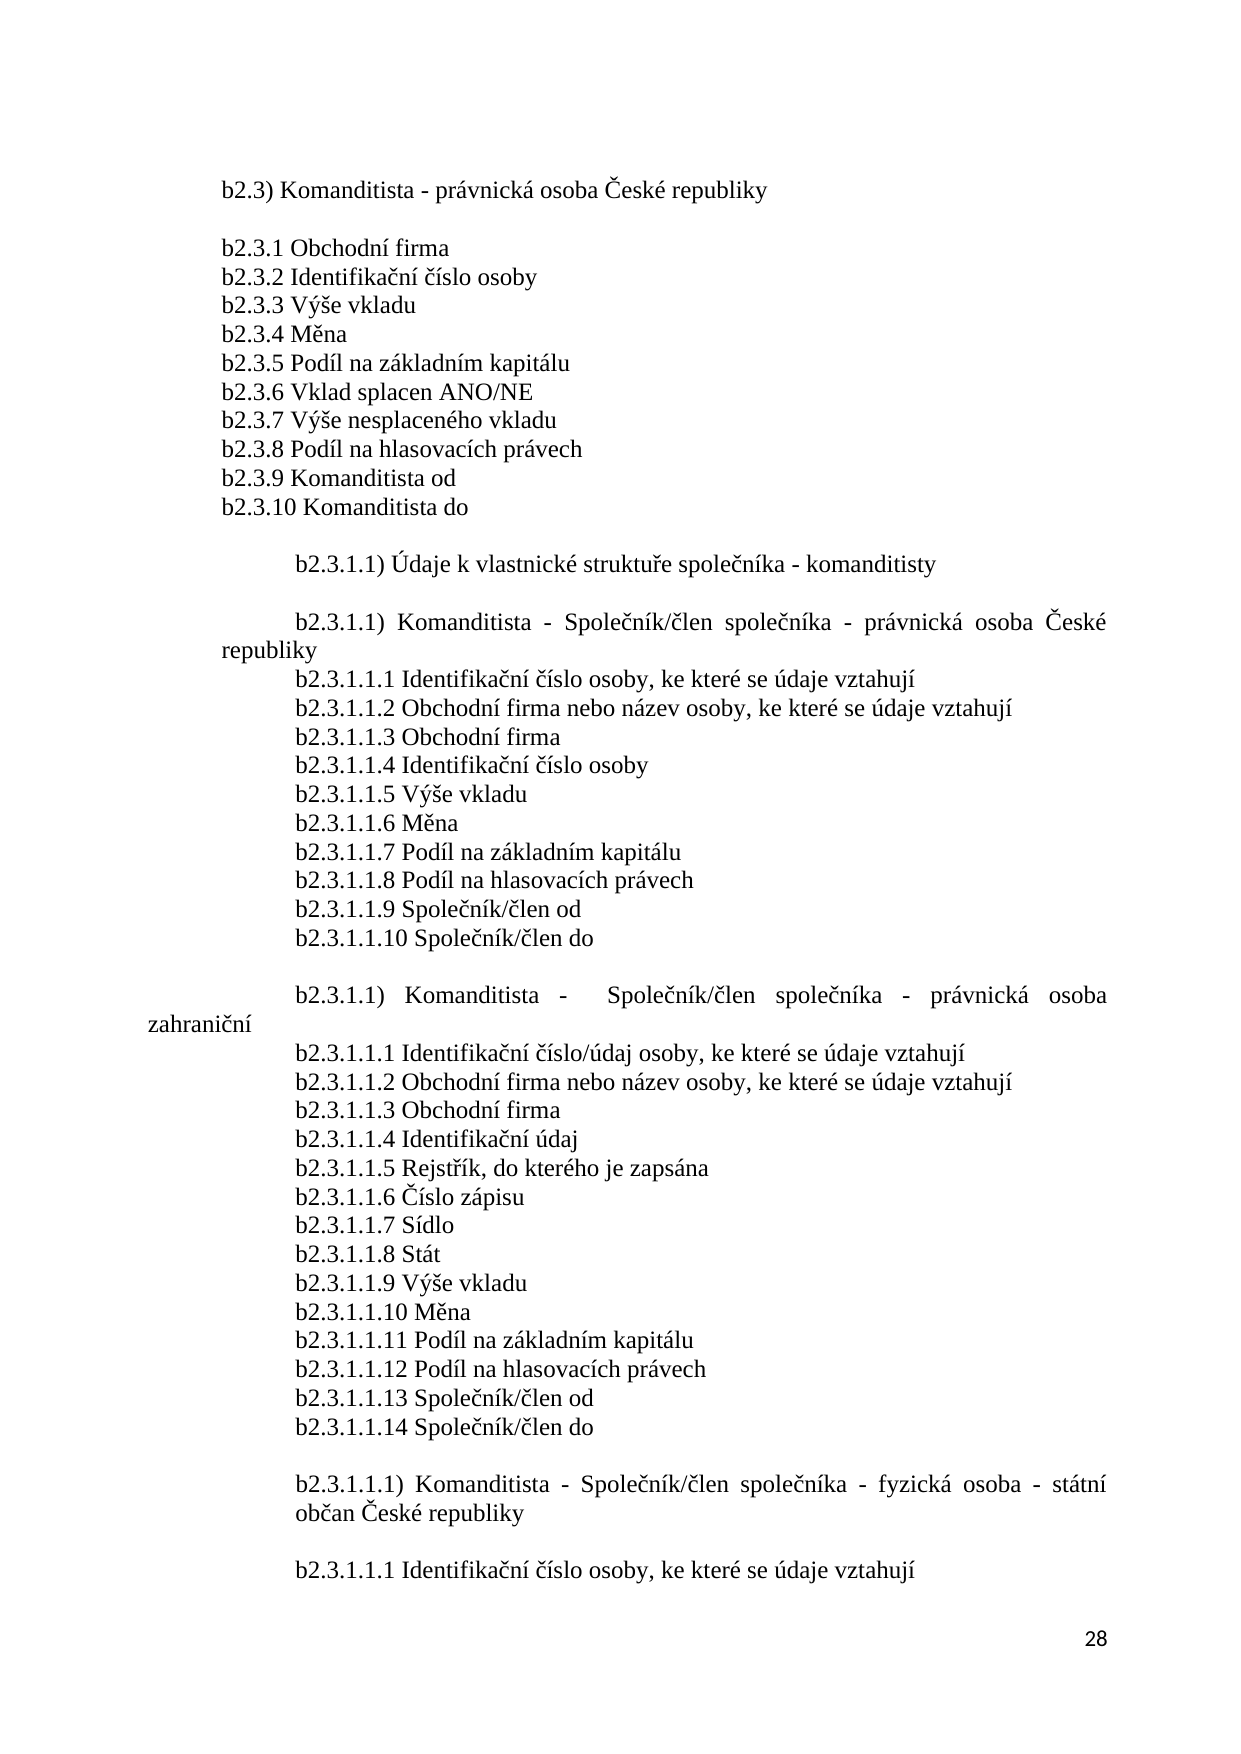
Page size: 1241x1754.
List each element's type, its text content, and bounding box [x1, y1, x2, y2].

text b2.3.1.1) Údaje k vlastnické struktuře společníka - komanditisty [221, 549, 1107, 578]
text b2.3.1.1.8 Stát [148, 1239, 1107, 1268]
text b2.3.1.1.1 Identifikační číslo/údaj osoby, ke které se údaje vztahují [148, 1038, 1107, 1067]
text b2.3.3 Výše vkladu [148, 291, 1107, 319]
text b2.3.1.1.9 Výše vkladu [148, 1268, 1107, 1297]
text b2.3.1.1.13 Společník/člen od [148, 1383, 1107, 1412]
text b2.3.9 Komanditista od [148, 463, 1107, 492]
text b2.3.1.1) Komanditista - Společník/člen společníka - právnická osoba České republiky [221, 607, 1107, 664]
text b2.3.1.1.9 Společník/člen od [148, 894, 1107, 923]
text b2.3.1.1.2 Obchodní firma nebo název osoby, ke které se údaje vztahují [295, 693, 1107, 722]
text b2.3.7 Výše nesplaceného vkladu [148, 406, 1107, 434]
text b2.3.1.1.10 Měna [148, 1297, 1107, 1326]
text b2.3.1.1.10 Společník/člen do [148, 923, 1107, 952]
text b2.3.1.1.6 Číslo zápisu [148, 1182, 1107, 1211]
text b2.3.1.1.12 Podíl na hlasovacích právech [148, 1354, 1107, 1383]
text b2.3.1.1.7 Podíl na základním kapitálu [148, 837, 1107, 866]
text b2.3.8 Podíl na hlasovacích právech [148, 434, 1107, 463]
text b2.3.1.1.1 Identifikační číslo osoby, ke které se údaje vztahují [148, 664, 1107, 693]
text b2.3.1.1.3 Obchodní firma [221, 722, 1107, 751]
text b2.3.1.1.4 Identifikační číslo osoby [148, 751, 1107, 779]
text b2.3.6 Vklad splacen ANO/NE [148, 377, 1107, 406]
text b2.3.1.1) Komanditista - Společník/člen společníka - právnická osoba zahraniční [148, 981, 1107, 1038]
text b2.3.1.1.3 Obchodní firma [148, 1096, 1107, 1124]
text b2.3.1.1.7 Sídlo [148, 1211, 1107, 1239]
text b2.3.1.1.1 Identifikační číslo osoby, ke které se údaje vztahují [148, 1556, 1107, 1584]
text b2.3.1.1.5 Rejstřík, do kterého je zapsána [148, 1153, 1107, 1182]
text b2.3.1.1.2 Obchodní firma nebo název osoby, ke které se údaje vztahují [295, 1067, 1107, 1096]
text b2.3.4 Měna [148, 319, 1107, 348]
text b2.3.1.1.8 Podíl na hlasovacích právech [148, 866, 1107, 894]
text b2.3.1.1.1) Komanditista - Společník/člen společníka - fyzická osoba - státní občan České republiky [295, 1469, 1107, 1527]
text b2.3.5 Podíl na základním kapitálu [148, 348, 1107, 377]
text b2.3.1.1.14 Společník/člen do [148, 1412, 1107, 1441]
text b2.3.1 Obchodní firma [148, 233, 1107, 262]
text b2.3.1.1.4 Identifikační údaj [148, 1124, 1107, 1153]
text b2.3) Komanditista - právnická osoba České republiky [148, 176, 1107, 204]
text b2.3.2 Identifikační číslo osoby [148, 262, 1107, 291]
text b2.3.10 Komanditista do [148, 492, 1107, 521]
text b2.3.1.1.6 Měna [148, 808, 1107, 837]
text b2.3.1.1.5 Výše vkladu [148, 779, 1107, 808]
text b2.3.1.1.11 Podíl na základním kapitálu [148, 1326, 1107, 1354]
